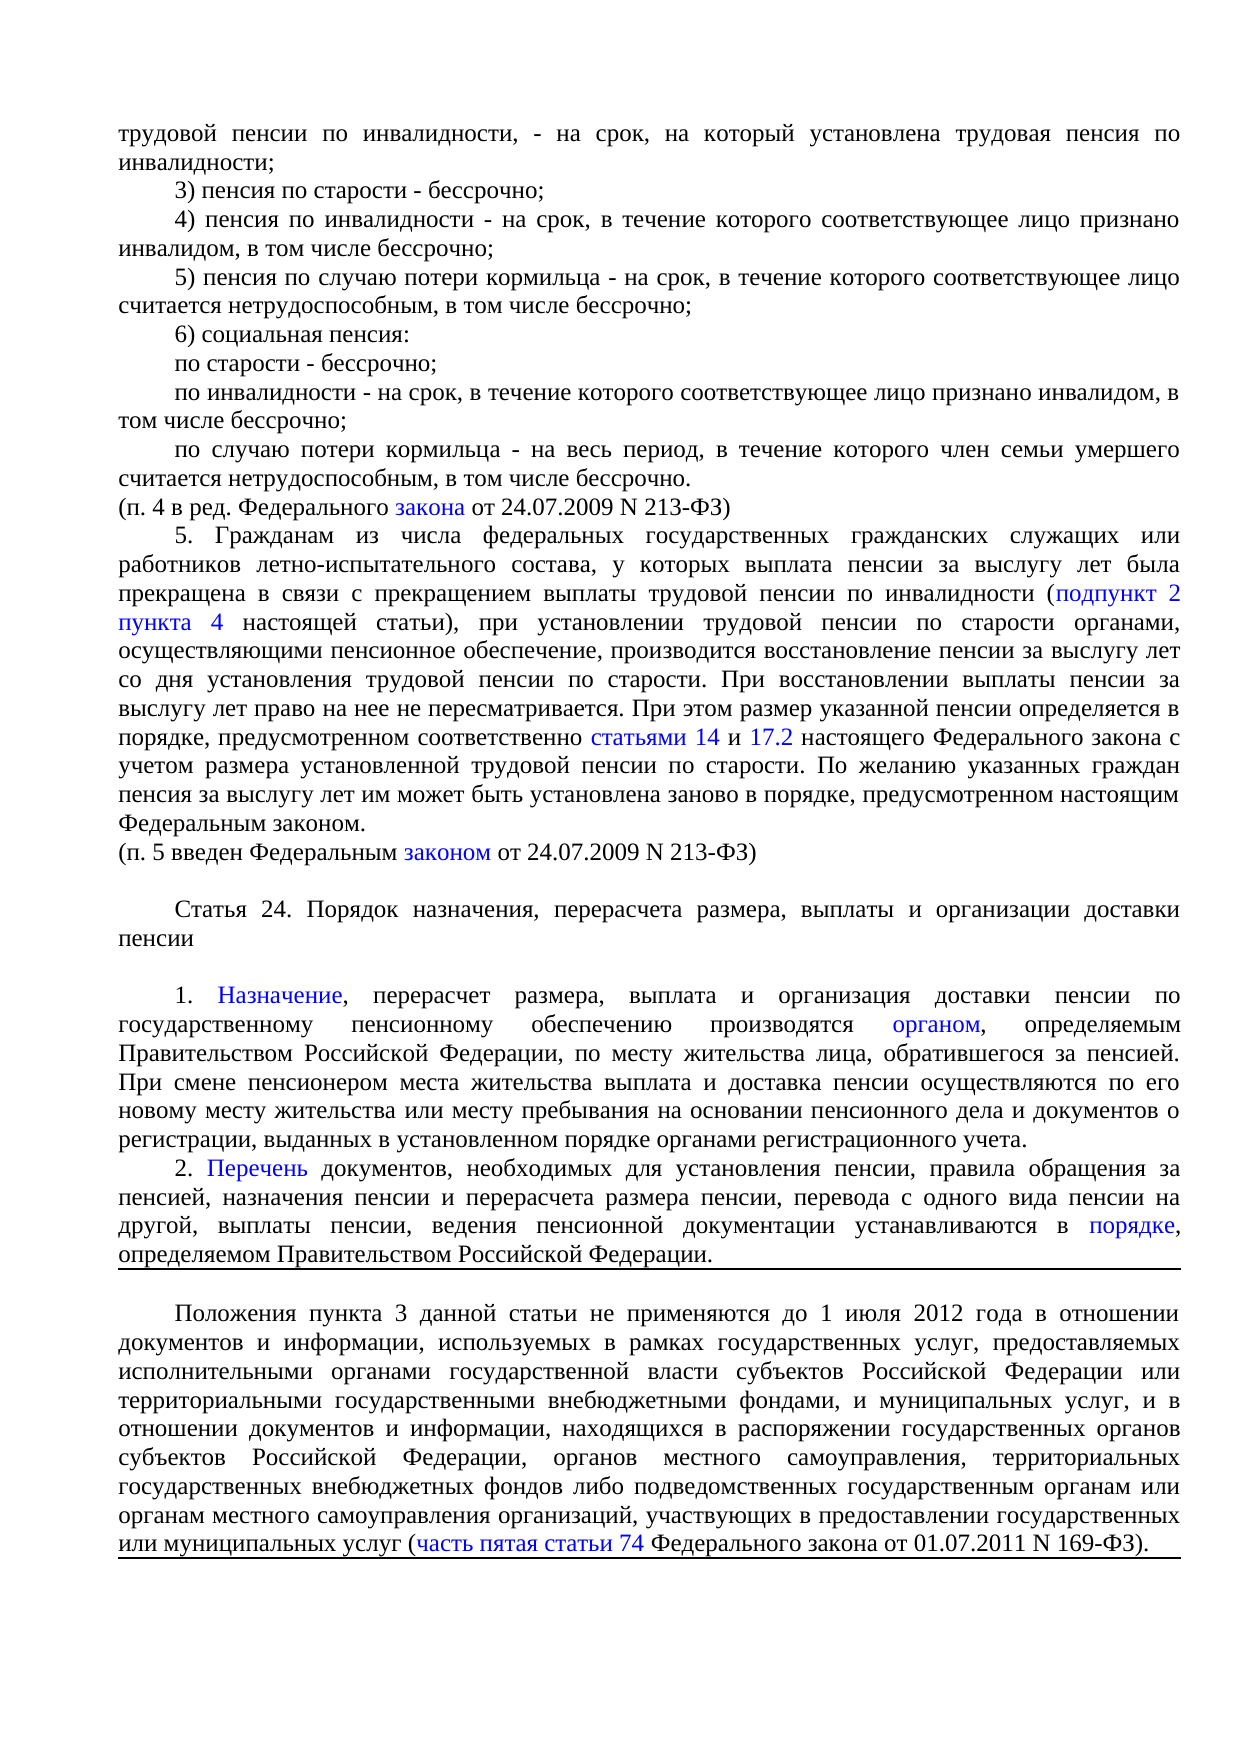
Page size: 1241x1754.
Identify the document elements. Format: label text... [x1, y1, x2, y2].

text 4) пенсия по инвалидности - на срок, в течение которого соответствующее лицо признано инвалидом, в том числе бессрочно; [118, 204, 1181, 262]
text 2. Перечень документов, необходимых для установления пенсии, правила обращения за пенсией, назначения пенсии и перерасчета размера пенсии, перевода с одного вида пенсии на другой, выплаты пенсии, ведения пенсионной документации устанавливаются в порядке, определяемом Правительством Российской Федерации. [118, 1153, 1181, 1268]
text по инвалидности - на срок, в течение которого соответствующее лицо признано инвалидом, в том числе бессрочно; [118, 377, 1181, 434]
text 1. Назначение, перерасчет размера, выплата и организация доставки пенсии по государственному пенсионному обеспечению производятся органом, определяемым Правительством Российской Федерации, по месту жительства лица, обратившегося за пенсией. При смене пенсионером места жительства выплата и доставка пенсии осуществляются по его новому месту жительства или месту пребывания на основании пенсионного дела и документов о регистрации, выданных в установленном порядке органами регистрационного учета. [118, 981, 1181, 1153]
text по старости - бессрочно; [118, 348, 1181, 377]
text 5) пенсия по случаю потери кормильца - на срок, в течение которого соответствующее лицо считается нетрудоспособным, в том числе бессрочно; [118, 262, 1181, 319]
text 5. Гражданам из числа федеральных государственных гражданских служащих или работников летно-испытательного состава, у которых выплата пенсии за выслугу лет была прекращена в связи с прекращением выплаты трудовой пенсии по инвалидности (подпункт 2 пункта 4 настоящей статьи), при установлении трудовой пенсии по старости органами, осуществляющими пенсионное обеспечение, производится восстановление пенсии за выслугу лет со дня установления трудовой пенсии по старости. При восстановлении выплаты пенсии за выслугу лет право на нее не пересматривается. При этом размер указанной пенсии определяется в порядке, предусмотренном соответственно статьями 14 и 17.2 настоящего Федерального закона с учетом размера установленной трудовой пенсии по старости. По желанию указанных граждан пенсия за выслугу лет им может быть установлена заново в порядке, предусмотренном настоящим Федеральным законом. [118, 521, 1181, 837]
text (п. 5 введен Федеральным законом от 24.07.2009 N 213-ФЗ) [118, 837, 1181, 866]
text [118, 118, 1181, 176]
text Статья 24. Порядок назначения, перерасчета размера, выплаты и организации доставки пенсии [118, 894, 1181, 952]
text 6) социальная пенсия: [118, 319, 1181, 348]
text по случаю потери кормильца - на весь период, в течение которого член семьи умершего считается нетрудоспособным, в том числе бессрочно. [118, 434, 1181, 492]
text 3) пенсия по старости - бессрочно; [118, 176, 1181, 204]
text (п. 4 в ред. Федерального закона от 24.07.2009 N 213-ФЗ) [118, 492, 1181, 521]
text Положения пункта 3 данной статьи не применяются до 1 июля 2012 года в отношении документов и информации, используемых в рамках государственных услуг, предоставляемых исполнительными органами государственной власти субъектов Российской Федерации или территориальными государственными внебюджетными фондами, и муниципальных услуг, и в отношении документов и информации, находящихся в распоряжении государственных органов субъектов Российской Федерации, органов местного самоуправления, территориальных государственных внебюджетных фондов либо подведомственных государственным органам или органам местного самоуправления организаций, участвующих в предоставлении государственных или муниципальных услуг (часть пятая статьи 74 Федерального закона от 01.07.2011 N 169-ФЗ). [118, 1298, 1181, 1557]
